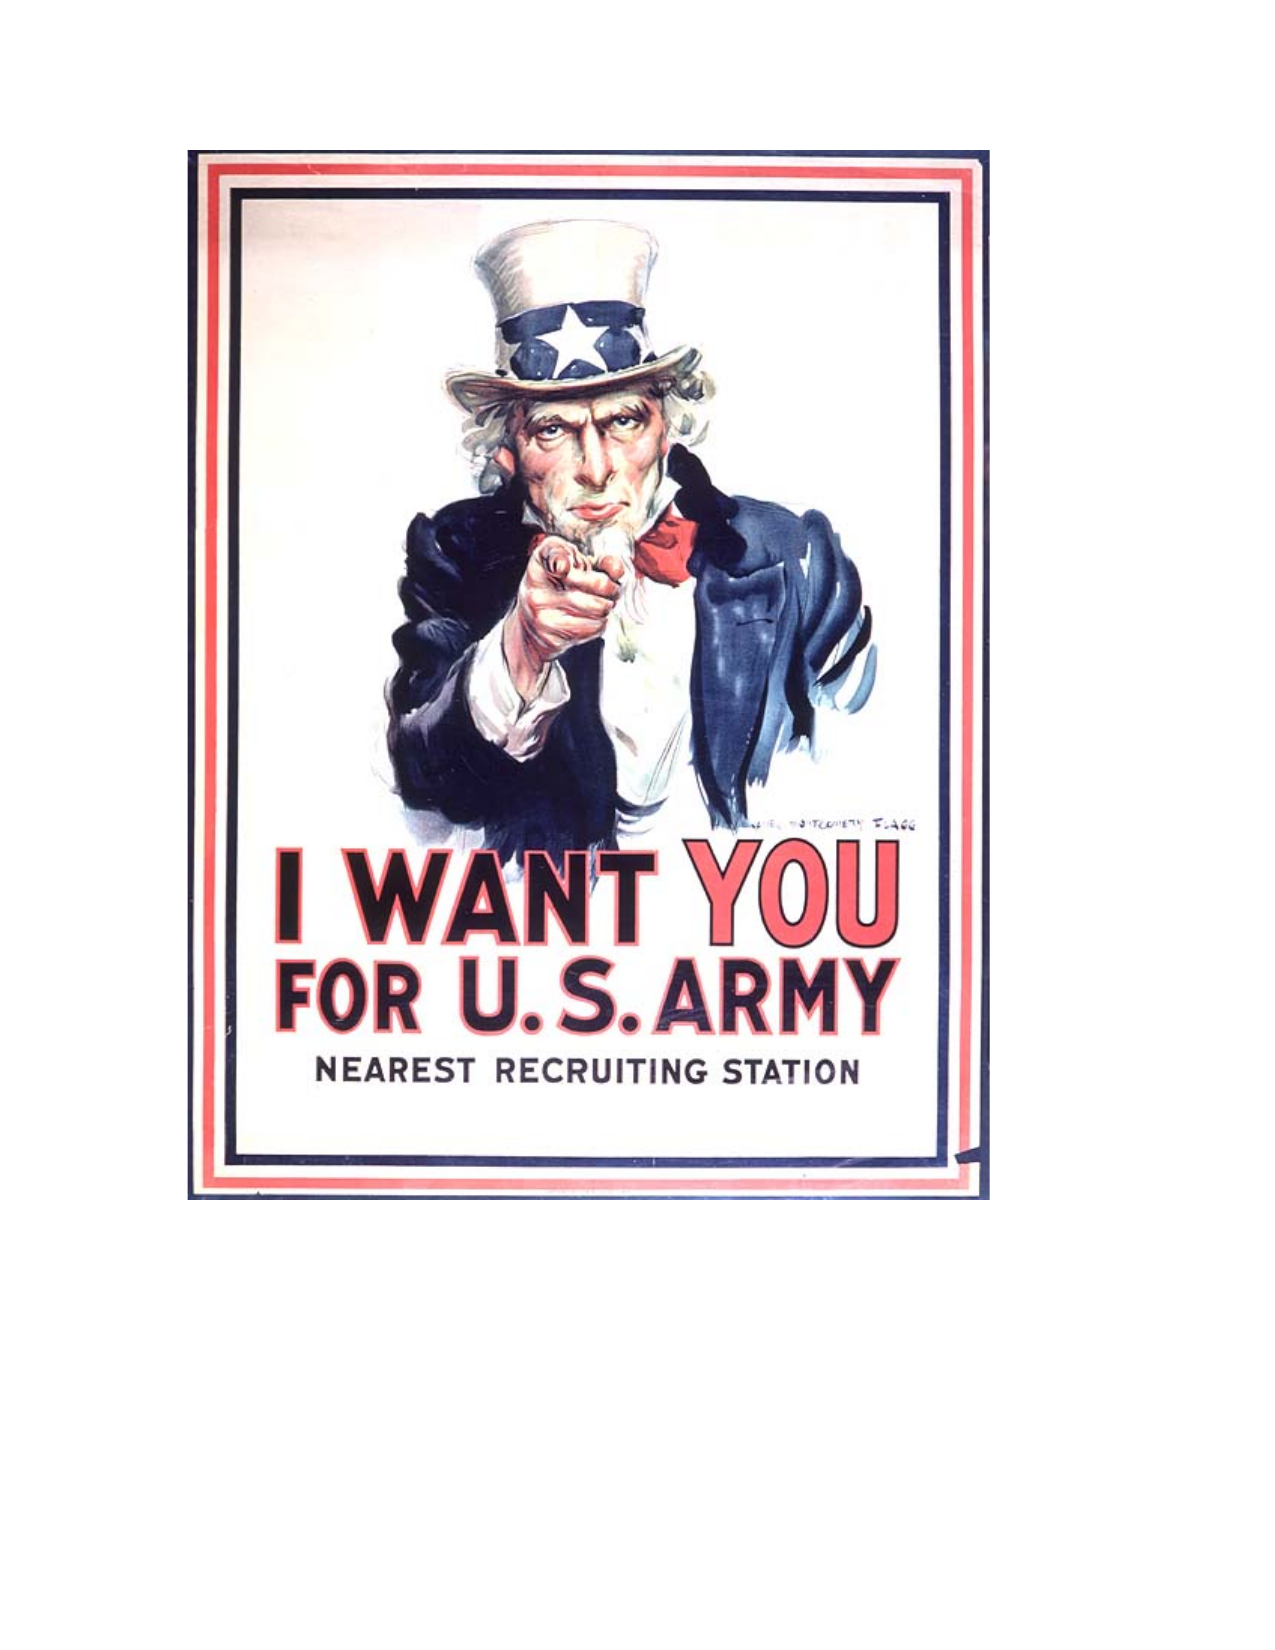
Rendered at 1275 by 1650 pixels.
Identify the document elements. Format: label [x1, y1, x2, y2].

picture [187, 150, 990, 1200]
